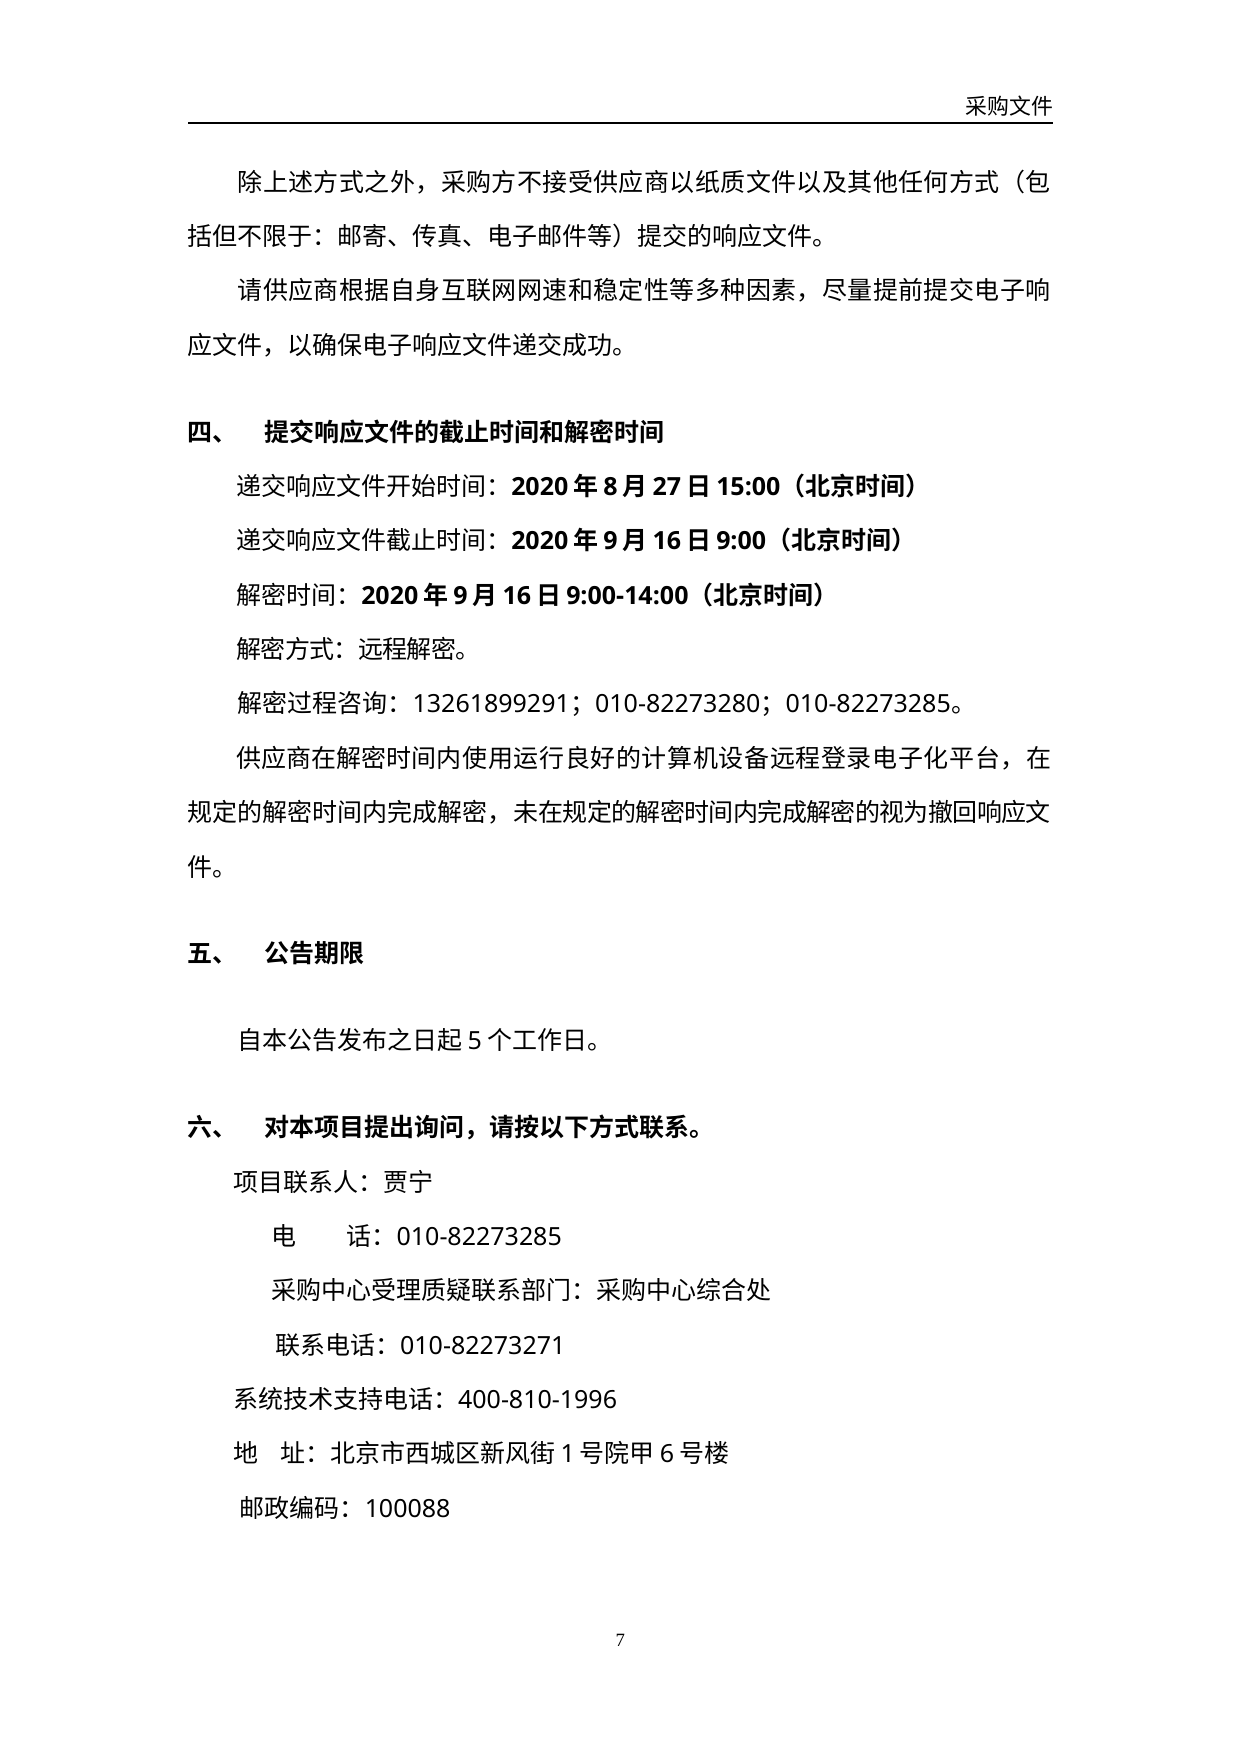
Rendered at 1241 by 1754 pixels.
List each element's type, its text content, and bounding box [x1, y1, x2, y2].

list 提交响应文件的截止时间和解密时间 [187, 412, 1053, 448]
text 地 址：北京市西城区新风街1号院甲6号楼 [187, 1434, 1053, 1470]
text 采购中心受理质疑联系部门：采购中心综合处 [246, 1271, 1053, 1307]
text 电 话：010-82273285 [246, 1216, 1053, 1253]
text 递交响应文件截止时间：2020年9月16日9:00（北京时间） [187, 521, 1053, 557]
text 邮政编码：100088 [187, 1488, 1053, 1524]
text 递交响应文件开始时间：2020年8月27日15:00（北京时间） [187, 466, 1053, 503]
text 联系电话：010-82273271 [187, 1325, 1053, 1361]
text 解密时间：2020年9月16日9:00-14:00（北京时间） [187, 575, 1053, 611]
list 公告期限 [187, 934, 1053, 970]
text 请供应商根据自身互联网网速和稳定性等多种因素，尽量提前提交电子响应文件，以确保电子响应文件递交成功。 [187, 271, 1053, 361]
text 供应商在解密时间内使用运行良好的计算机设备远程登录电子化平台，在规定的解密时间内完成解密，未在规定的解密时间内完成解密的视为撤回响应文件。 [187, 738, 1053, 883]
text 系统技术支持电话：400-810-1996 [187, 1379, 1053, 1416]
list 对本项目提出询问，请按以下方式联系。 [187, 1108, 1053, 1144]
text 自本公告发布之日起5个工作日。 [187, 1021, 1053, 1057]
text 解密方式：远程解密。 [187, 629, 1053, 666]
text 除上述方式之外，采购方不接受供应商以纸质文件以及其他任何方式（包括但不限于：邮寄、传真、电子邮件等）提交的响应文件。 [187, 162, 1053, 253]
text 解密过程咨询：13261899291；010-82273280；010-82273285。 [187, 684, 1053, 720]
text 项目联系人：贾宁 [187, 1162, 1053, 1198]
